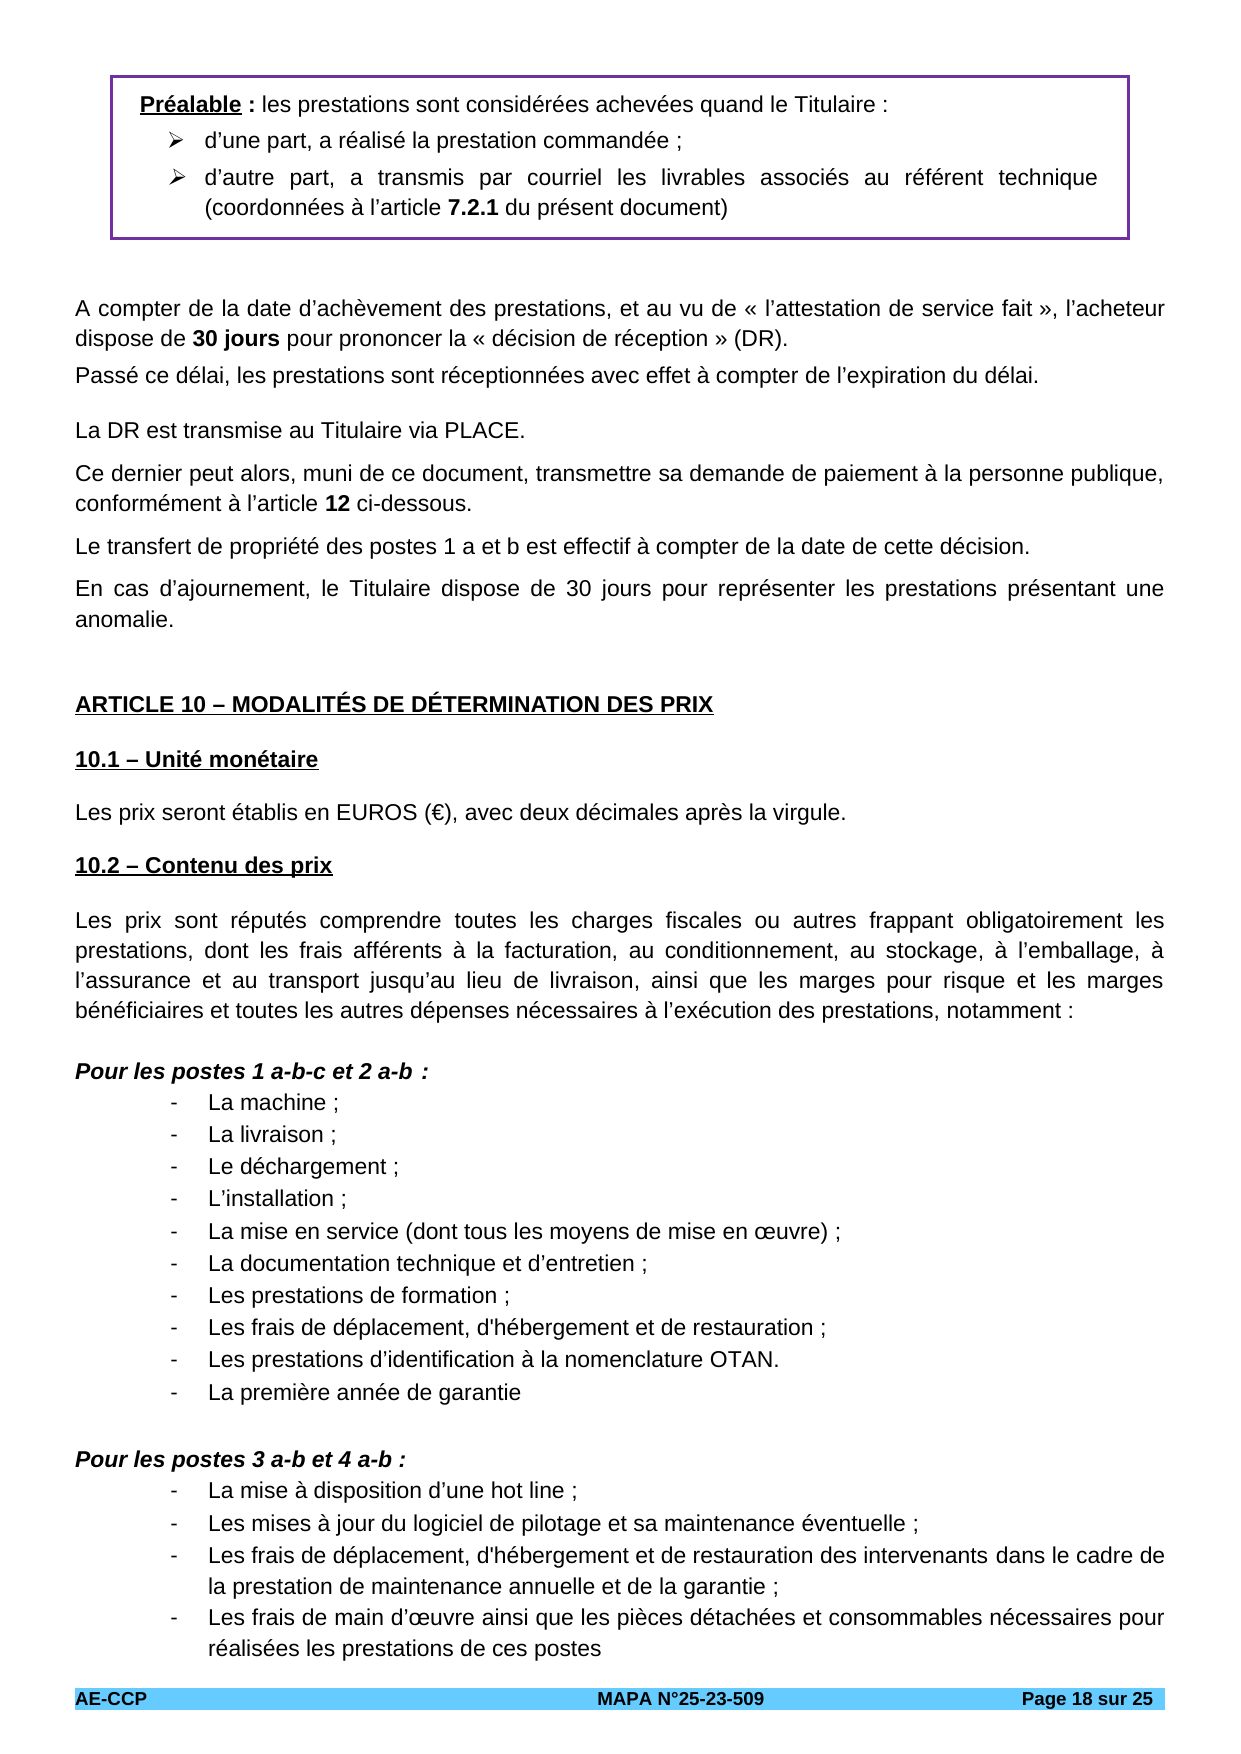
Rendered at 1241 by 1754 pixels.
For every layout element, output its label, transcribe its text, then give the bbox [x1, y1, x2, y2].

text Les prix sont réputés comprendre toutes les charges fiscales ou autres frappant obligatoirement les prestations, dont les frais afférents à la facturation, au conditionnement, au stockage, à l’emballage, à l’assurance et au transport jusqu’au lieu de livraison, ainsi que les marges pour risque et les marges bénéficiaires et toutes les autres dépenses nécessaires à l’exécution des prestations, notamment : [75, 907, 1165, 1024]
text Les prix seront établis en EUROS (€), avec deux décimales après la virgule. [75, 799, 1165, 825]
list La mise à disposition d’une hot line ; [170, 1477, 1165, 1504]
text La DR est transmise au Titulaire via PLACE. [75, 417, 1165, 443]
text Pour les postes 1 a-b-c et 2 a-b : [75, 1058, 1165, 1084]
list Le déchargement ; [170, 1152, 1165, 1180]
list La documentation technique et d’entretien ; [170, 1249, 1165, 1277]
subtitle 10.2 – Contenu des prix [75, 852, 1165, 878]
subtitle ARTICLE 10 – MODALITÉS DE DÉTERMINATION DES PRIX [75, 691, 1165, 717]
table_header Préalable : les prestations sont considérées achevées quand le Titulaire : d’une part, a réalisé la prestation commandée ; d’autre part, a transmis par courriel les livrables associés au référent technique (coordonnées à l’article 7.2.1 du présent document) [113, 78, 1127, 237]
list La livraison ; [170, 1120, 1165, 1148]
list Les frais de déplacement, d'hébergement et de restauration ; [170, 1313, 1165, 1341]
text A compter de la date d’achèvement des prestations, et au vu de « l’attestation de service fait », l’acheteur dispose de 30 jours pour prononcer la « décision de réception » (DR). [75, 295, 1165, 352]
list Les frais de déplacement, d'hébergement et de restauration des intervenants dans le cadre de la prestation de maintenance annuelle et de la garantie ; [170, 1541, 1165, 1599]
list Les mises à jour du logiciel de pilotage et sa maintenance éventuelle ; [170, 1509, 1165, 1537]
list L’installation ; [170, 1184, 1165, 1213]
text Le transfert de propriété des postes 1 a et b est effectif à compter de la date de cette décision. [75, 533, 1165, 559]
subtitle 10.1 – Unité monétaire [75, 746, 1165, 773]
list La première année de garantie [170, 1378, 1165, 1406]
list La mise en service (dont tous les moyens de mise en œuvre) ; [170, 1217, 1165, 1245]
text En cas d’ajournement, le Titulaire dispose de 30 jours pour représenter les prestations présentant une anomalie. [75, 575, 1165, 632]
list Les prestations de formation ; [170, 1281, 1165, 1309]
text Ce dernier peut alors, muni de ce document, transmettre sa demande de paiement à la personne publique, conformément à l’article 12 ci-dessous. [75, 460, 1165, 516]
text Passé ce délai, les prestations sont réceptionnées avec effet à compter de l’expiration du délai. [75, 362, 1165, 388]
list La machine ; [170, 1088, 1165, 1116]
list Les prestations d’identification à la nomenclature OTAN. [170, 1346, 1165, 1373]
list Les frais de main d’œuvre ainsi que les pièces détachées et consommables nécessaires pour réalisées les prestations de ces postes [170, 1603, 1165, 1661]
text Pour les postes 3 a-b et 4 a-b : [75, 1446, 1165, 1473]
